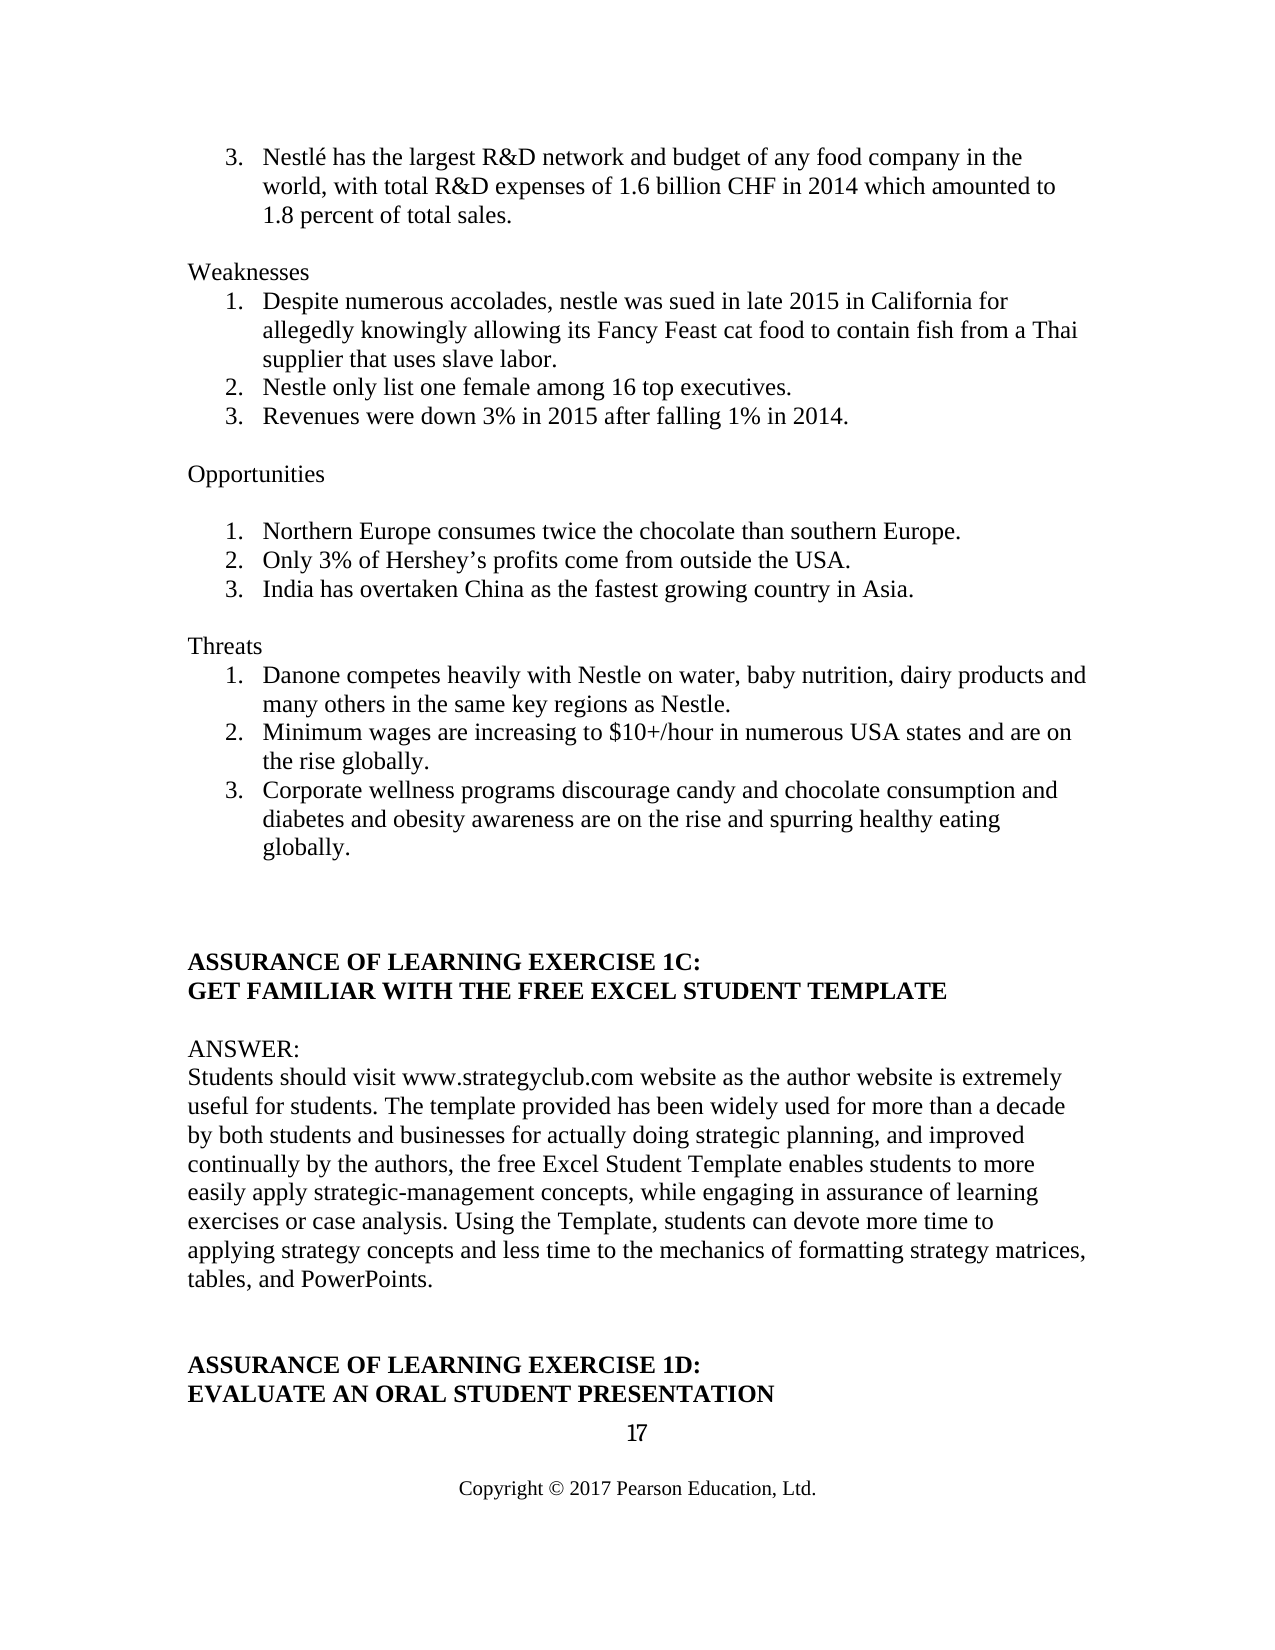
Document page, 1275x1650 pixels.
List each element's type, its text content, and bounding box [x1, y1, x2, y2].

text Weaknesses [187, 257, 1087, 286]
list India has overtaken China as the fastest growing country in Asia. [225, 574, 1087, 602]
text Students should visit www.strategyclub.com website as the author website is extremely useful for students. The template provided has been widely used for more than a decade by both students and businesses for actually doing strategic planning, and improved continually by the authors, the free Excel Student Template enables students to more easily apply strategic-management concepts, while engaging in assurance of learning exercises or case analysis. Using the Template, students can devote more time to applying strategy concepts and less time to the mechanics of formatting strategy matrices, tables, and PowerPoints. [187, 1062, 1087, 1292]
list Minimum wages are increasing to $10+/hour in numerous USA states and are on the rise globally. [225, 717, 1087, 775]
list Only 3% of Hershey’s profits come from outside the USA. [225, 545, 1087, 574]
text Opportunities [187, 459, 1087, 487]
text ASSURANCE OF LEARNING EXERCISE 1C: [187, 947, 1087, 976]
list Northern Europe consumes twice the chocolate than southern Europe. [225, 516, 1087, 545]
text ASSURANCE OF LEARNING EXERCISE 1D: [187, 1350, 1087, 1379]
list Nestle only list one female among 16 top executives. [225, 372, 1087, 401]
list Despite numerous accolades, nestle was sued in late 2015 in California for allegedly knowingly allowing its Fancy Feast cat food to contain fish from a Thai supplier that uses slave labor. [225, 286, 1087, 372]
text Threats [187, 631, 1087, 660]
text GET FAMILIAR WITH THE FREE EXCEL STUDENT TEMPLATE [187, 976, 1087, 1005]
list Nestlé has the largest R&D network and budget of any food company in the world, with total R&D expenses of 1.6 billion CHF in 2014 which amounted to 1.8 percent of total sales. [225, 142, 1087, 229]
list Danone competes heavily with Nestle on water, baby nutrition, dairy products and many others in the same key regions as Nestle. [225, 660, 1087, 717]
list Corporate wellness programs discourage candy and chocolate consumption and diabetes and obesity awareness are on the rise and spurring healthy eating globally. [225, 775, 1087, 861]
text EVALUATE AN ORAL STUDENT PRESENTATION [187, 1379, 1087, 1407]
text ANSWER: [187, 1034, 1087, 1062]
list Revenues were down 3% in 2015 after falling 1% in 2014. [225, 401, 1087, 430]
